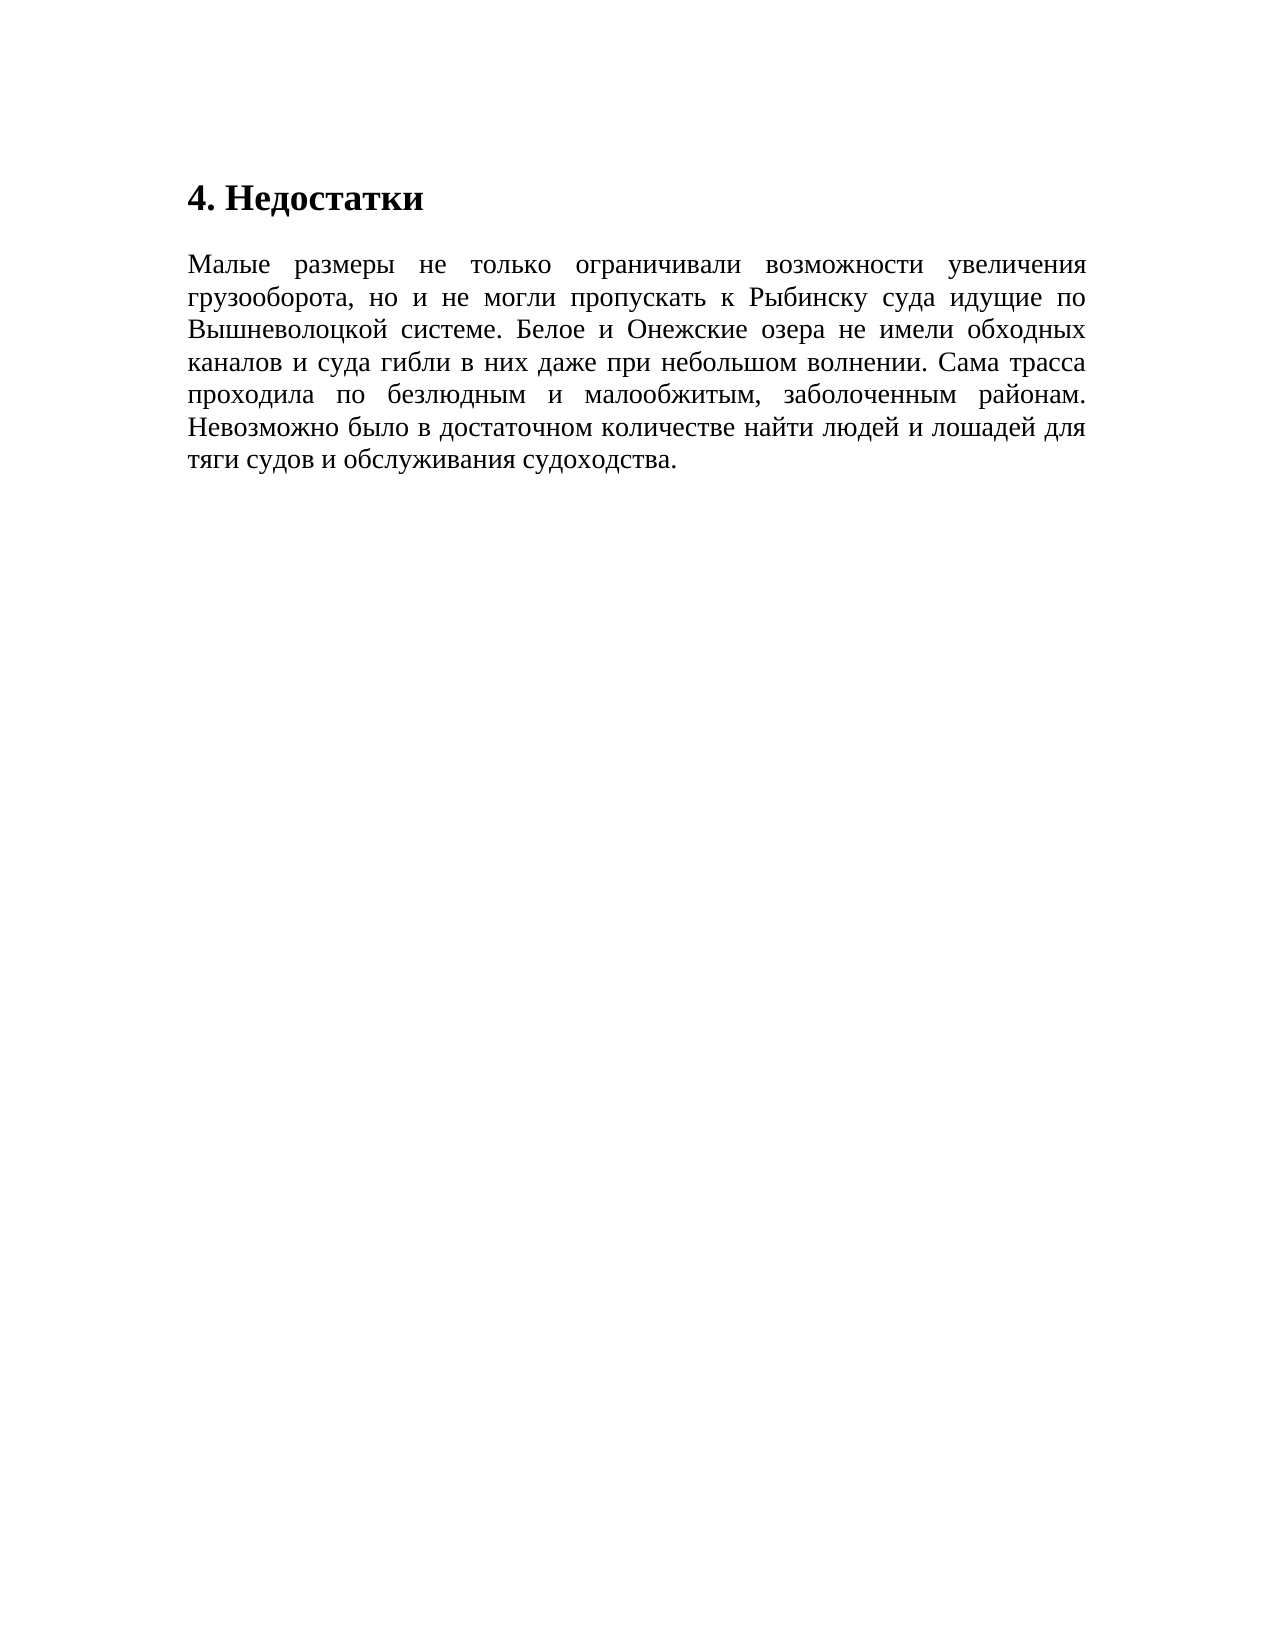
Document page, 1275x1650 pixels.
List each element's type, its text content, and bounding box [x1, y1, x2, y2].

list 4. Недостатки [187, 175, 1087, 218]
text Малые размеры не только ограничивали возможности увеличения грузооборота, но и не могли пропускать к Рыбинску суда идущие по Вышневолоцкой системе. Белое и Онежские озера не имели обходных каналов и суда гибли в них даже при небольшом волнении. Сама трасса проходила по безлюдным и малообжитым, заболоченным районам. Невозможно было в достаточном количестве найти людей и лошадей для тяги судов и обслуживания судоходства. [187, 248, 1087, 474]
